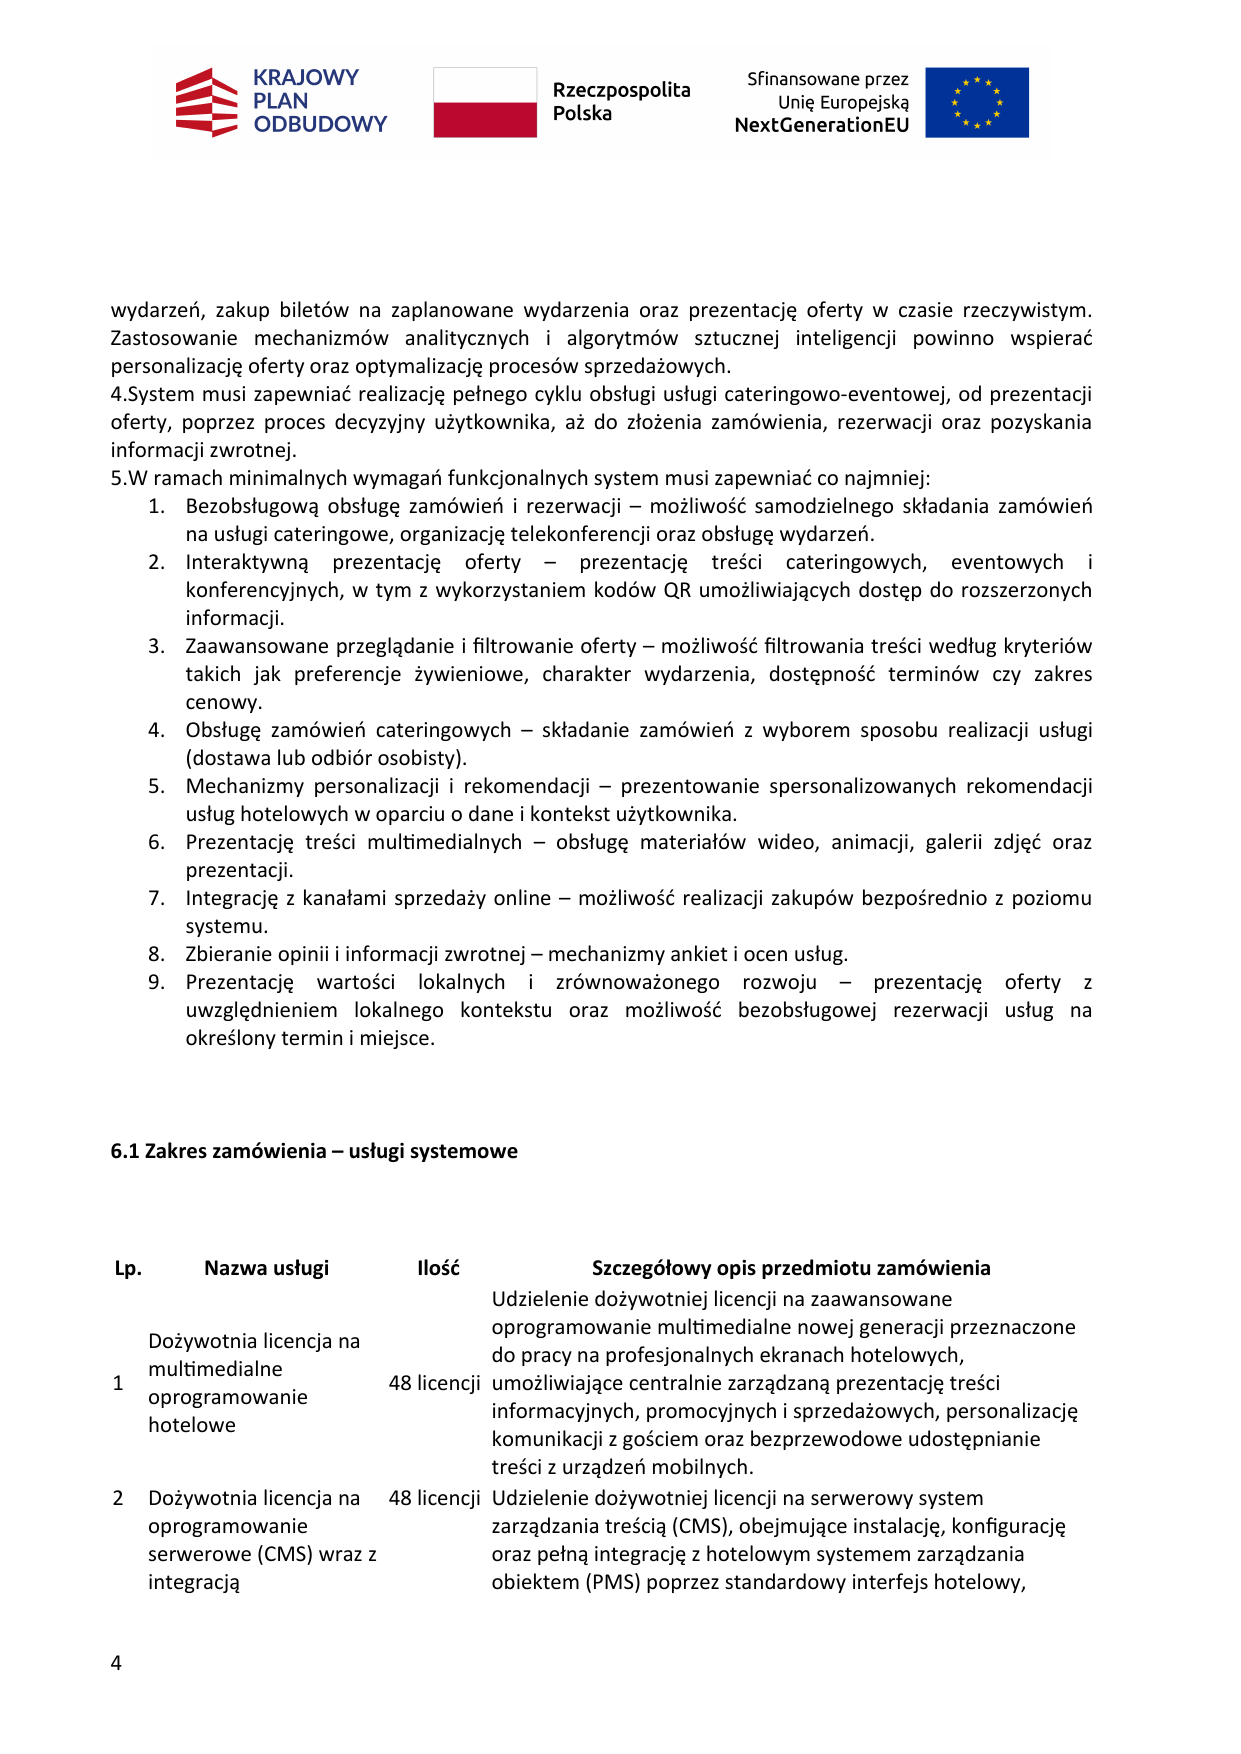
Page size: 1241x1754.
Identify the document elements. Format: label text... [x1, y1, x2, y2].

text 5.W ramach minimalnych wymagań funkcjonalnych system musi zapewniać co najmniej: [110, 463, 1094, 491]
list Mechanizmy personalizacji i rekomendacji – prezentowanie spersonalizowanych rekomendacji usług hotelowych w oparciu o dane i kontekst użytkownika. [148, 771, 1094, 827]
list Bezobsługową obsługę zamówień i rezerwacji – możliwość samodzielnego składania zamówień na usługi cateringowe, organizację telekonferencji oraz obsługę wydarzeń. [148, 491, 1094, 547]
list Zaawansowane przeglądanie i filtrowanie oferty – możliwość filtrowania treści według kryteriów takich jak preferencje żywieniowe, charakter wydarzenia, dostępność terminów czy zakres cenowy. [148, 631, 1094, 715]
table_cell 2 [110, 1481, 146, 1597]
list Integrację z kanałami sprzedaży online – możliwość realizacji zakupów bezpośrednio z poziomu systemu. [148, 883, 1094, 939]
table_cell 48 licencji [387, 1282, 490, 1481]
table_header Ilość [387, 1251, 490, 1282]
table_cell Dożywotnia licencja na multimedialne oprogramowanie hotelowe [146, 1282, 387, 1481]
table_cell 1 [110, 1282, 146, 1481]
table_header Lp. [110, 1251, 146, 1282]
picture [153, 44, 1052, 161]
text 6.1 Zakres zamówienia – usługi systemowe [110, 1137, 1094, 1165]
list Obsługę zamówień cateringowych – składanie zamówień z wyborem sposobu realizacji usługi (dostawa lub odbiór osobisty). [148, 715, 1094, 771]
table_header Nazwa usługi [146, 1251, 387, 1282]
table_cell 48 licencji [387, 1481, 490, 1597]
list Zbieranie opinii i informacji zwrotnej – mechanizmy ankiet i ocen usług. [148, 939, 1094, 967]
text 4.System musi zapewniać realizację pełnego cyklu obsługi usługi cateringowo-eventowej, od prezentacji oferty, poprzez proces decyzyjny użytkownika, aż do złożenia zamówienia, rezerwacji oraz pozyskania informacji zwrotnej. [110, 379, 1094, 463]
list Interaktywną prezentację oferty – prezentację treści cateringowych, eventowych i konferencyjnych, w tym z wykorzystaniem kodów QR umożliwiających dostęp do rozszerzonych informacji. [148, 547, 1094, 631]
table_cell Udzielenie dożywotniej licencji na zaawansowane oprogramowanie multimedialne nowej generacji przeznaczone do pracy na profesjonalnych ekranach hotelowych, umożliwiające centralnie zarządzaną prezentację treści informacyjnych, promocyjnych i sprzedażowych, personalizację komunikacji z gościem oraz bezprzewodowe udostępnianie treści z urządzeń mobilnych. [490, 1282, 1094, 1481]
table_header Szczegółowy opis przedmiotu zamówienia [490, 1251, 1094, 1282]
list Prezentację treści multimedialnych – obsługę materiałów wideo, animacji, galerii zdjęć oraz prezentacji. [148, 827, 1094, 883]
list Prezentację wartości lokalnych i zrównoważonego rozwoju – prezentację oferty z uwzględnieniem lokalnego kontekstu oraz możliwość bezobsługowej rezerwacji usług na określony termin i miejsce. [148, 967, 1094, 1051]
table_cell Dożywotnia licencja na oprogramowanie serwerowe (CMS) wraz z integracją [146, 1481, 387, 1597]
